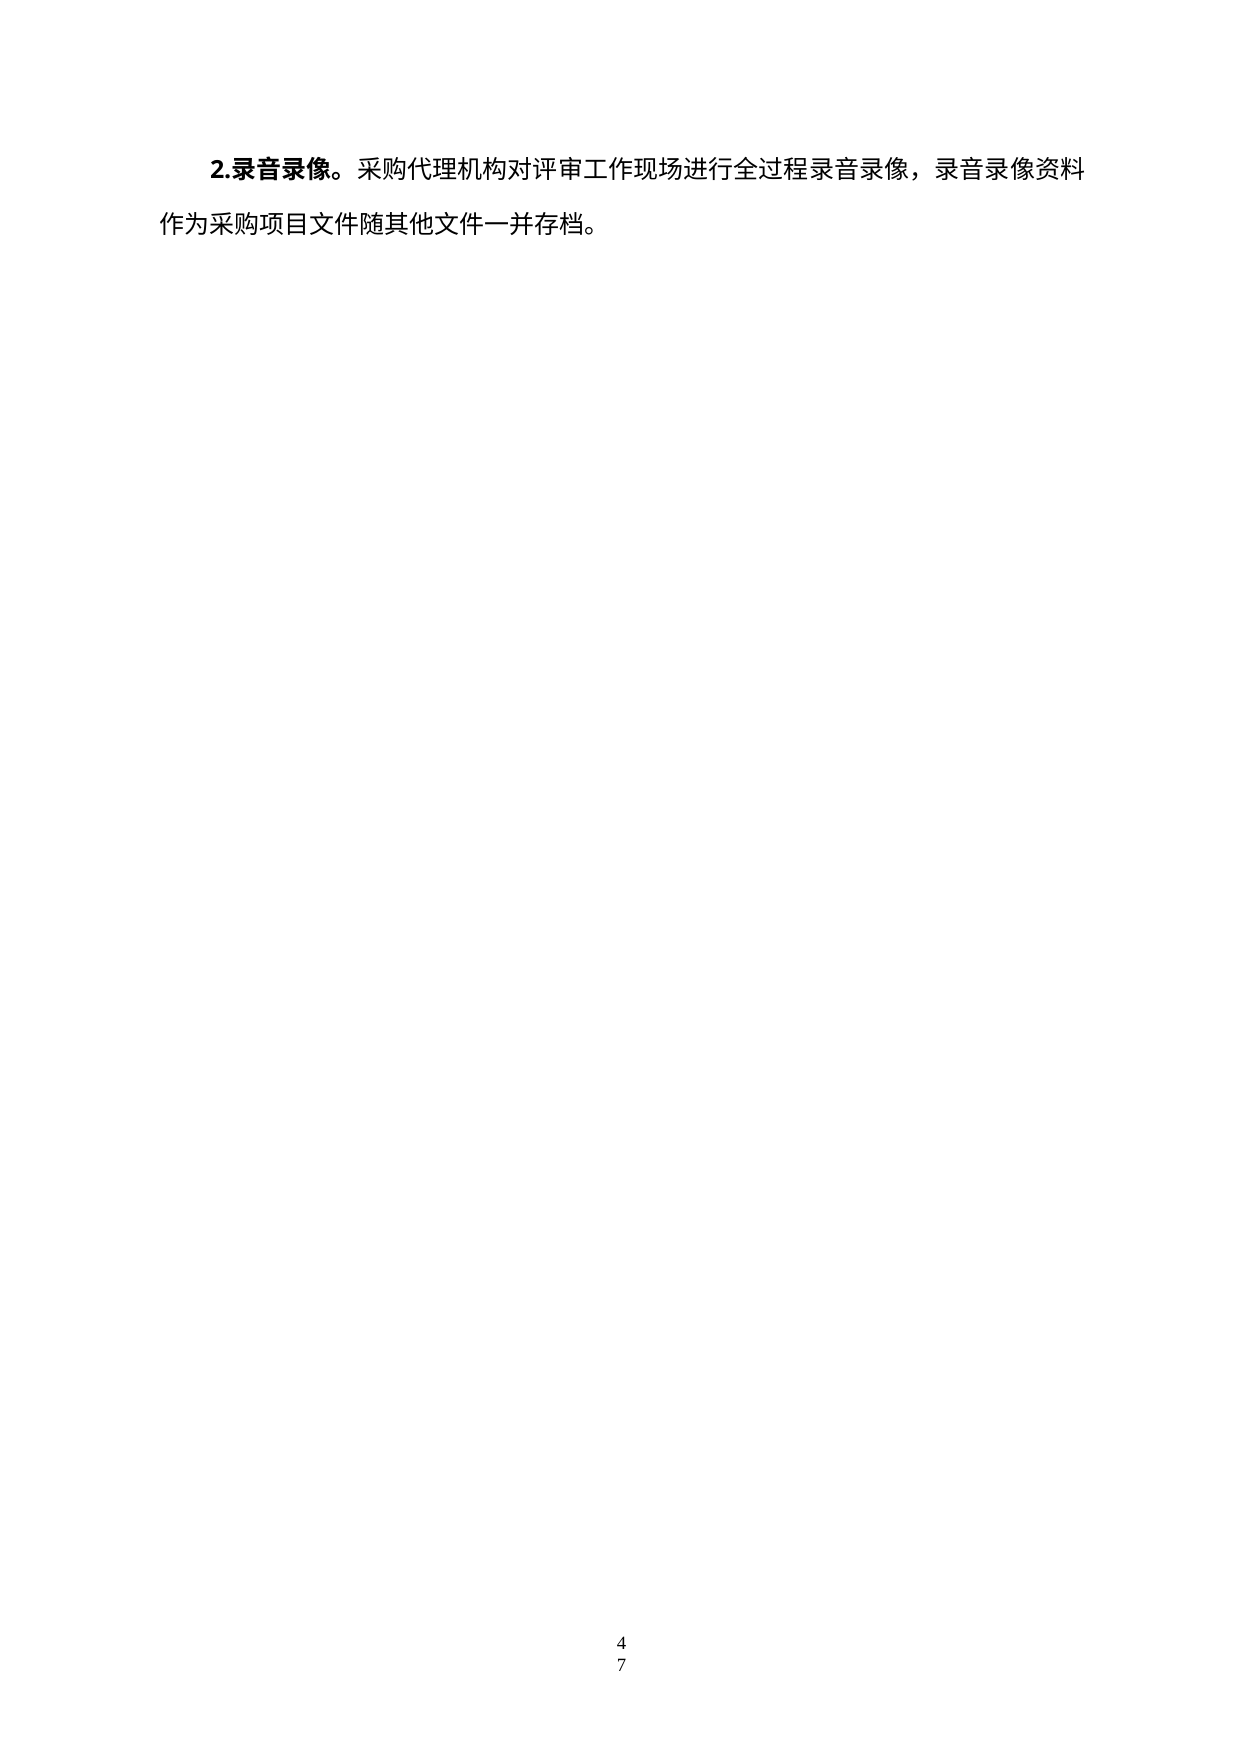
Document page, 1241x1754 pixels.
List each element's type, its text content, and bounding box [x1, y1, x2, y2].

text 2.录音录像。采购代理机构对评审工作现场进行全过程录音录像，录音录像资料作为采购项目文件随其他文件一并存档。 [159, 150, 1087, 241]
